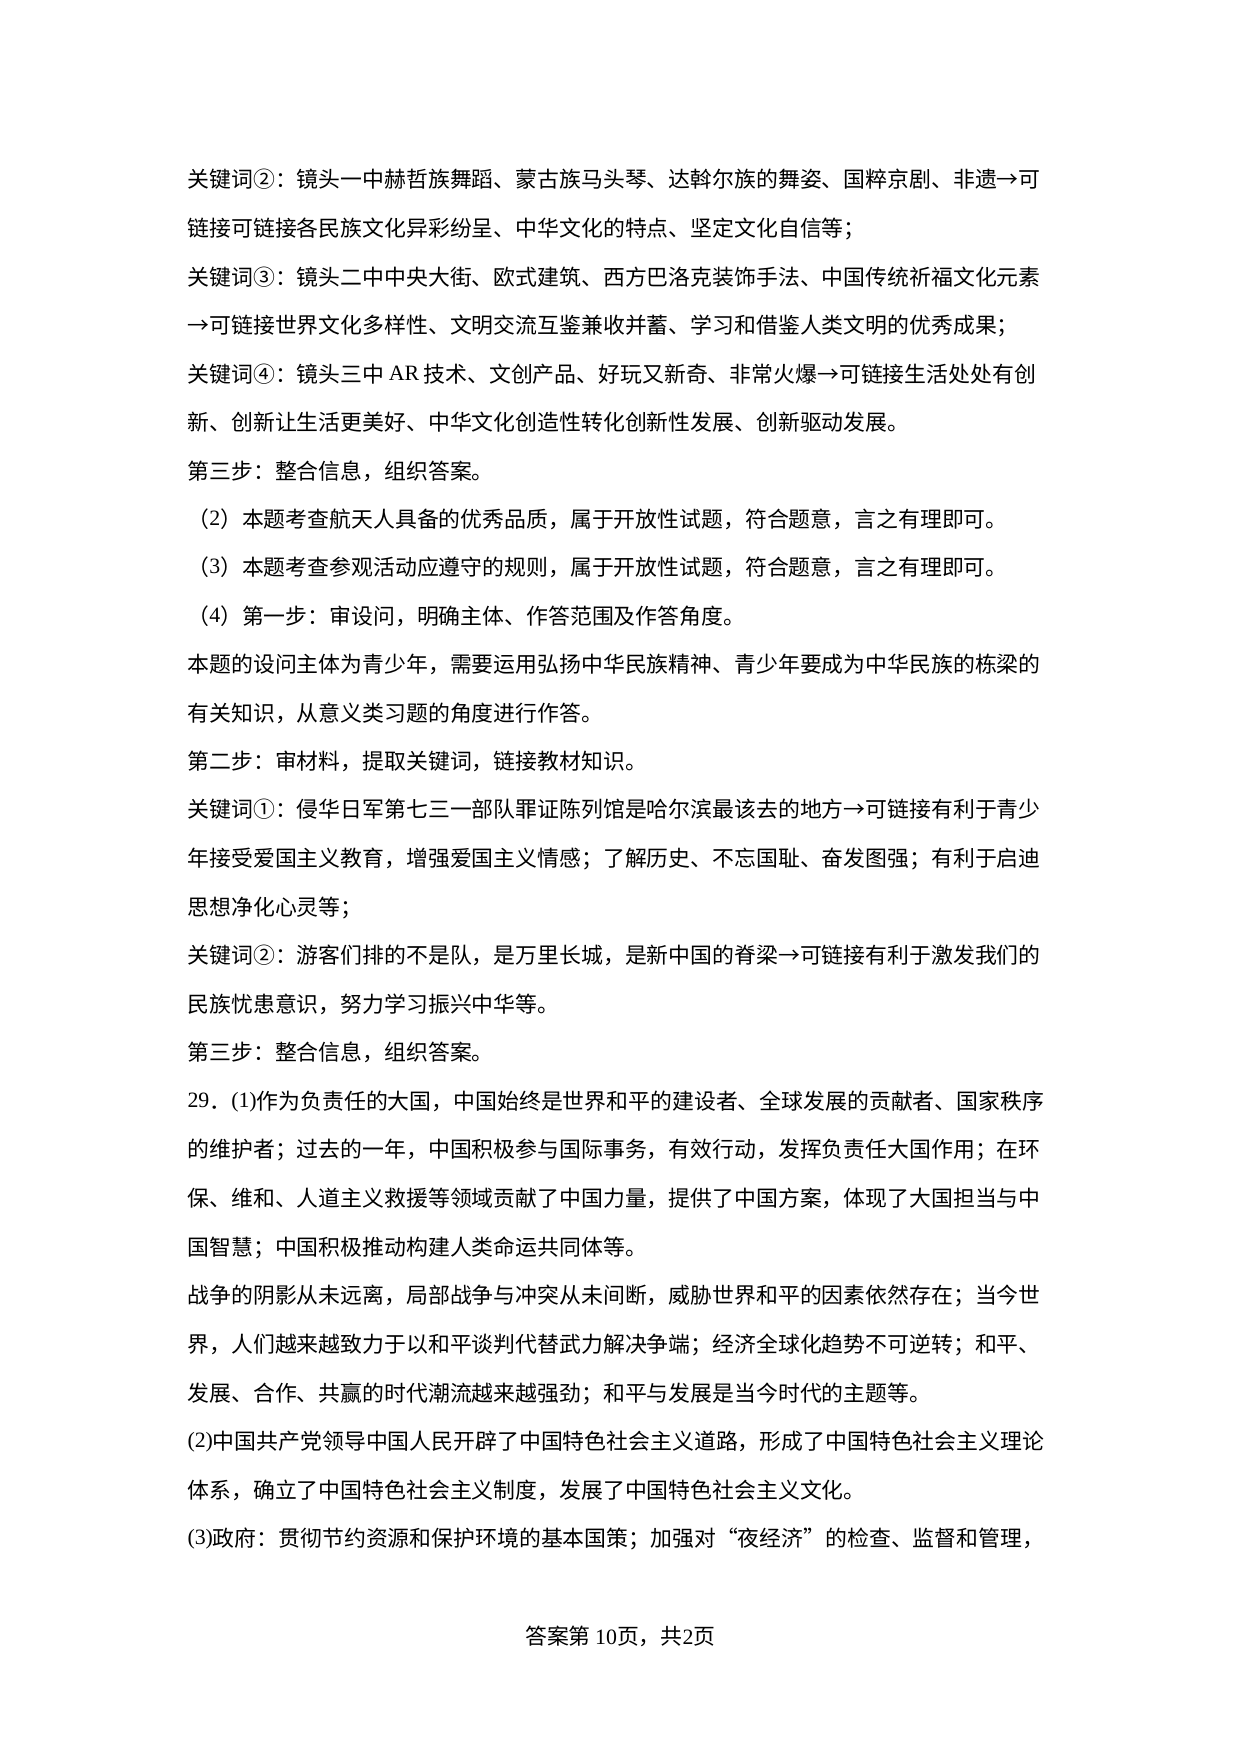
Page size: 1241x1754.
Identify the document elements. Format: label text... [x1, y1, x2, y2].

text 战争的阴影从未远离，局部战争与冲突从未间断，威胁世界和平的因素依然存在；当今世界，人们越来越致力于以和平谈判代替武力解决争端；经济全球化趋势不可逆转；和平、发展、合作、共赢的时代潮流越来越强劲；和平与发展是当今时代的主题等。 [187, 1278, 1053, 1408]
text (2)中国共产党领导中国人民开辟了中国特色社会主义道路，形成了中国特色社会主义理论体系，确立了中国特色社会主义制度，发展了中国特色社会主义文化。 [187, 1424, 1053, 1505]
text 第二步：审材料，提取关键词，链接教材知识。 [187, 744, 1053, 776]
text 关键词②：镜头一中赫哲族舞蹈、蒙古族马头琴、达斡尔族的舞姿、国粹京剧、非遗→可链接可链接各民族文化异彩纷呈、中华文化的特点、坚定文化自信等； [187, 162, 1053, 243]
text 第三步：整合信息，组织答案。 [187, 1035, 1053, 1067]
text 关键词②：游客们排的不是队，是万里长城，是新中国的脊梁→可链接有利于激发我们的民族忧患意识，努力学习振兴中华等。 [187, 938, 1053, 1019]
text 关键词④：镜头三中AR技术、文创产品、好玩又新奇、非常火爆→可链接生活处处有创新、创新让生活更美好、中华文化创造性转化创新性发展、创新驱动发展。 [187, 356, 1053, 437]
text 关键词③：镜头二中中央大街、欧式建筑、西方巴洛克装饰手法、中国传统祈福文化元素→可链接世界文化多样性、文明交流互鉴兼收并蓄、学习和借鉴人类文明的优秀成果； [187, 259, 1053, 340]
text （2）本题考查航天人具备的优秀品质，属于开放性试题，符合题意，言之有理即可。 [187, 502, 1053, 534]
text （3）本题考查参观活动应遵守的规则，属于开放性试题，符合题意，言之有理即可。 [187, 550, 1053, 582]
text 29．(1)作为负责任的大国，中国始终是世界和平的建设者、全球发展的贡献者、国家秩序的维护者；过去的一年，中国积极参与国际事务，有效行动，发挥负责任大国作用；在环保、维和、人道主义救援等领域贡献了中国力量，提供了中国方案，体现了大国担当与中国智慧；中国积极推动构建人类命运共同体等。 [187, 1083, 1053, 1262]
text 第三步：整合信息，组织答案。 [187, 453, 1053, 486]
text 关键词①：侵华日军第七三一部队罪证陈列馆是哈尔滨最该去的地方→可链接有利于青少年接受爱国主义教育，增强爱国主义情感；了解历史、不忘国耻、奋发图强；有利于启迪思想净化心灵等； [187, 792, 1053, 922]
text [187, 1521, 1053, 1553]
text （4）第一步：审设问，明确主体、作答范围及作答角度。 [187, 598, 1053, 631]
text 本题的设问主体为青少年，需要运用弘扬中华民族精神、青少年要成为中华民族的栋梁的有关知识，从意义类习题的角度进行作答。 [187, 647, 1053, 728]
